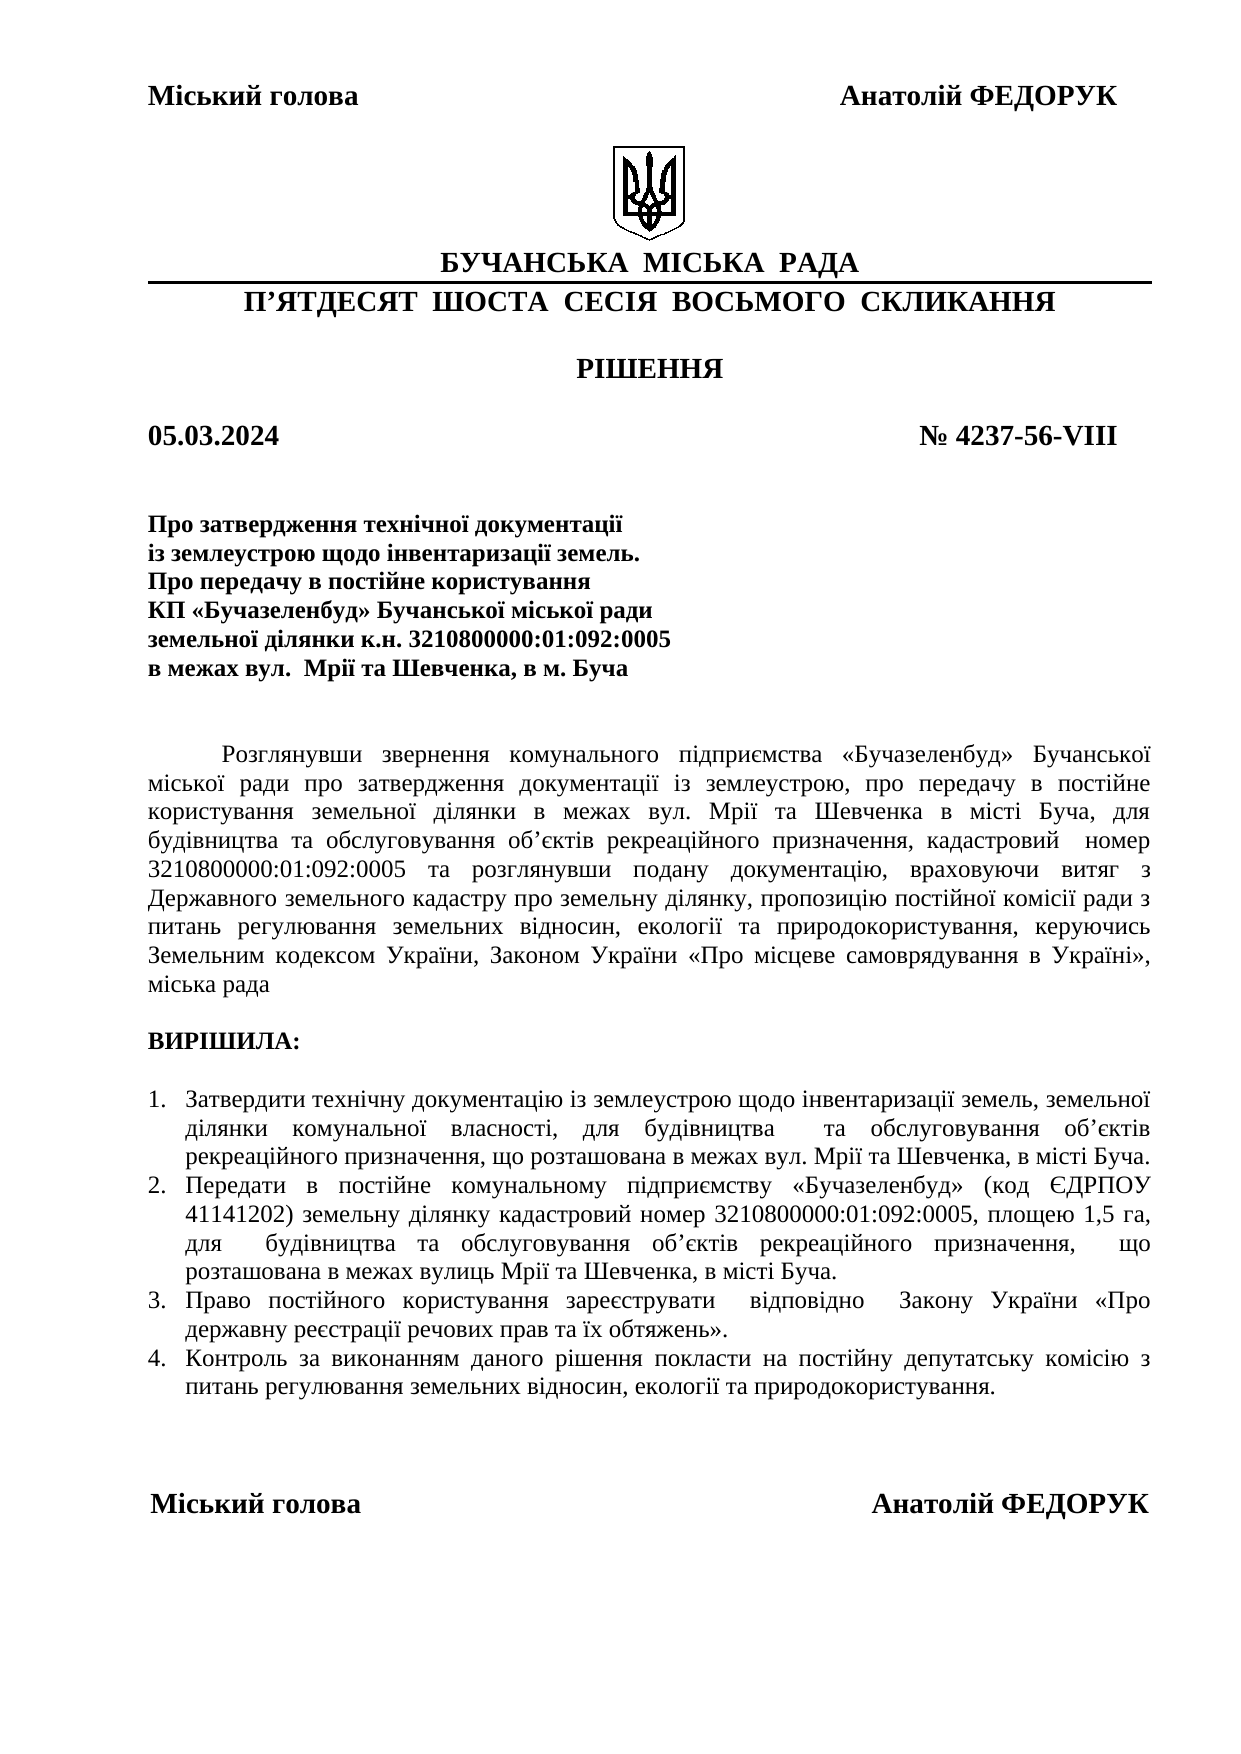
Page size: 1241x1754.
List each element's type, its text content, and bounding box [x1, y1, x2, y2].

list Передати в постійне комунальному підприємству «Бучазеленбуд» (код ЄДРПОУ 41141202) земельну ділянку кадастровий номер 3210800000:01:092:0005, площею 1,5 га, для будівництва та обслуговування об’єктів рекреаційного призначення, що розташована в межах вулиць Мрії та Шевченка, в місті Буча. [148, 1170, 1152, 1285]
text Про передачу в постійне користування [148, 566, 1152, 595]
text 05.03.2024 № 4237-56-VIІІ [148, 418, 1152, 451]
text РІШЕННЯ [148, 351, 1152, 384]
text П’ЯТДЕСЯТ ШОСТА СЕСІЯ ВОСЬМОГО СКЛИКАННЯ [148, 284, 1152, 317]
text Міський голова Анатолій ФЕДОРУК [148, 1486, 1152, 1520]
text БУЧАНСЬКА МІСЬКА РАДА [148, 245, 1152, 281]
list Право постійного користування зареєструвати відповідно Закону України «Про державну реєстрації речових прав та їх обтяжень». [148, 1285, 1152, 1343]
list Контроль за виконанням даного рішення покласти на постійну депутатську комісію з питань регулювання земельних відносин, екології та природокористування. [148, 1343, 1152, 1400]
text земельної ділянки к.н. 3210800000:01:092:0005 [148, 624, 1152, 653]
text Розглянувши звернення комунального підприємства «Бучазеленбуд» Бучанської міської ради про затвердження документації із землеустрою, про передачу в постійне користування земельної ділянки в межах вул. Мрії та Шевченка в місті Буча, для будівництва та обслуговування об’єктів рекреаційного призначення, кадастровий номер 3210800000:01:092:0005 та розглянувши подану документацію, враховуючи витяг з Державного земельного кадастру про земельну ділянку, пропозицію постійної комісії ради з питань регулювання земельних відносин, екології та природокористування, керуючись Земельним кодексом України, Законом України «Про місцеве самоврядування в Україні», міська рада [148, 739, 1152, 998]
text із землеустрою щодо інвентаризації земель. [148, 538, 1152, 566]
text в межах вул. Мрії та Шевченка, в м. Буча [148, 653, 1152, 681]
text КП «Бучазеленбуд» Бучанської міської ради [148, 595, 1152, 624]
text ВИРІШИЛА: [148, 1026, 1152, 1055]
text Про затвердження технічної документації [148, 509, 1152, 538]
text Міський голова Анатолій ФЕДОРУК [148, 78, 1152, 111]
list Затвердити технічну документацію із землеустрою щодо інвентаризації земель, земельної ділянки комунальної власності, для будівництва та обслуговування об’єктів рекреаційного призначення, що розташована в межах вул. Мрії та Шевченка, в місті Буча. [148, 1084, 1152, 1170]
